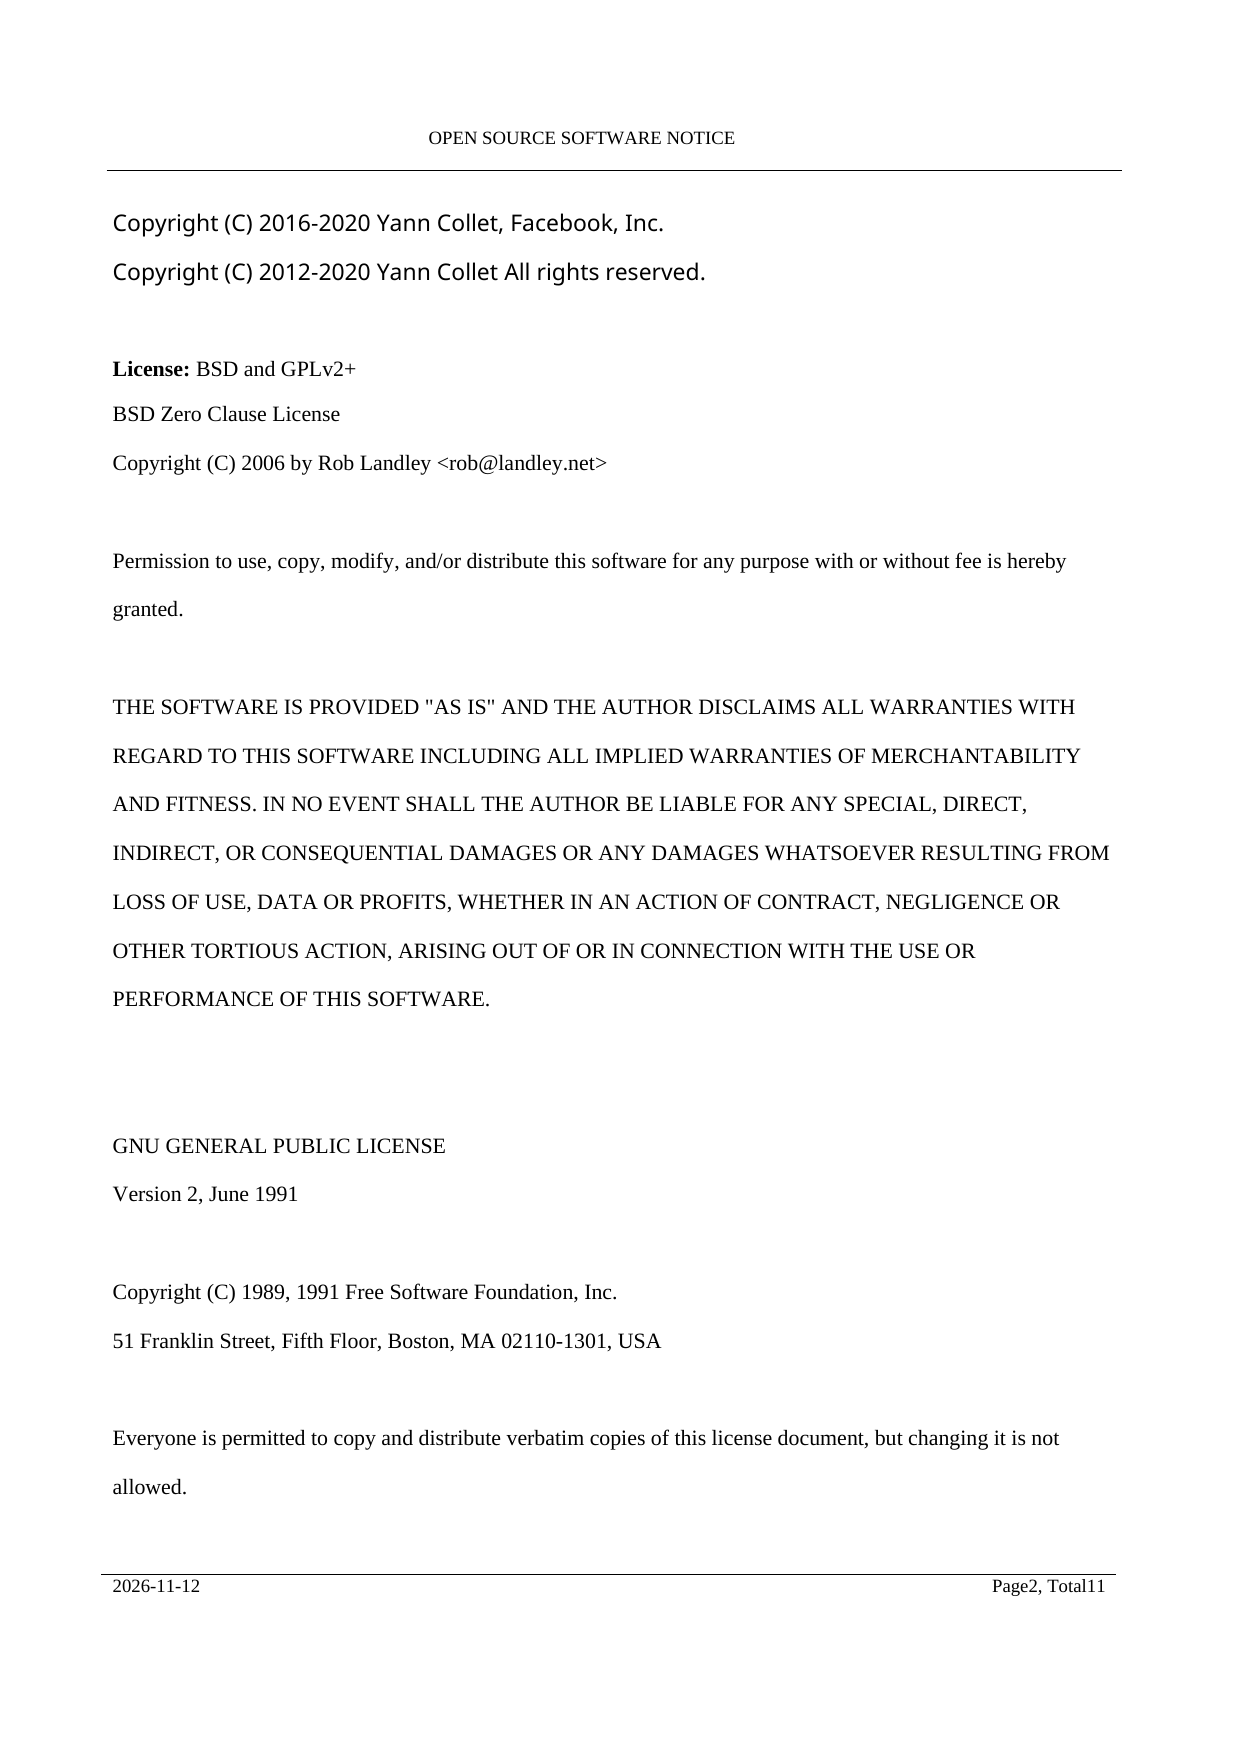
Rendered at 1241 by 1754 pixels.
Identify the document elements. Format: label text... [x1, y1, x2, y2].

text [112, 206, 1128, 336]
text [112, 398, 1128, 1503]
text License: BSD and GPLv2+ [112, 353, 1128, 385]
